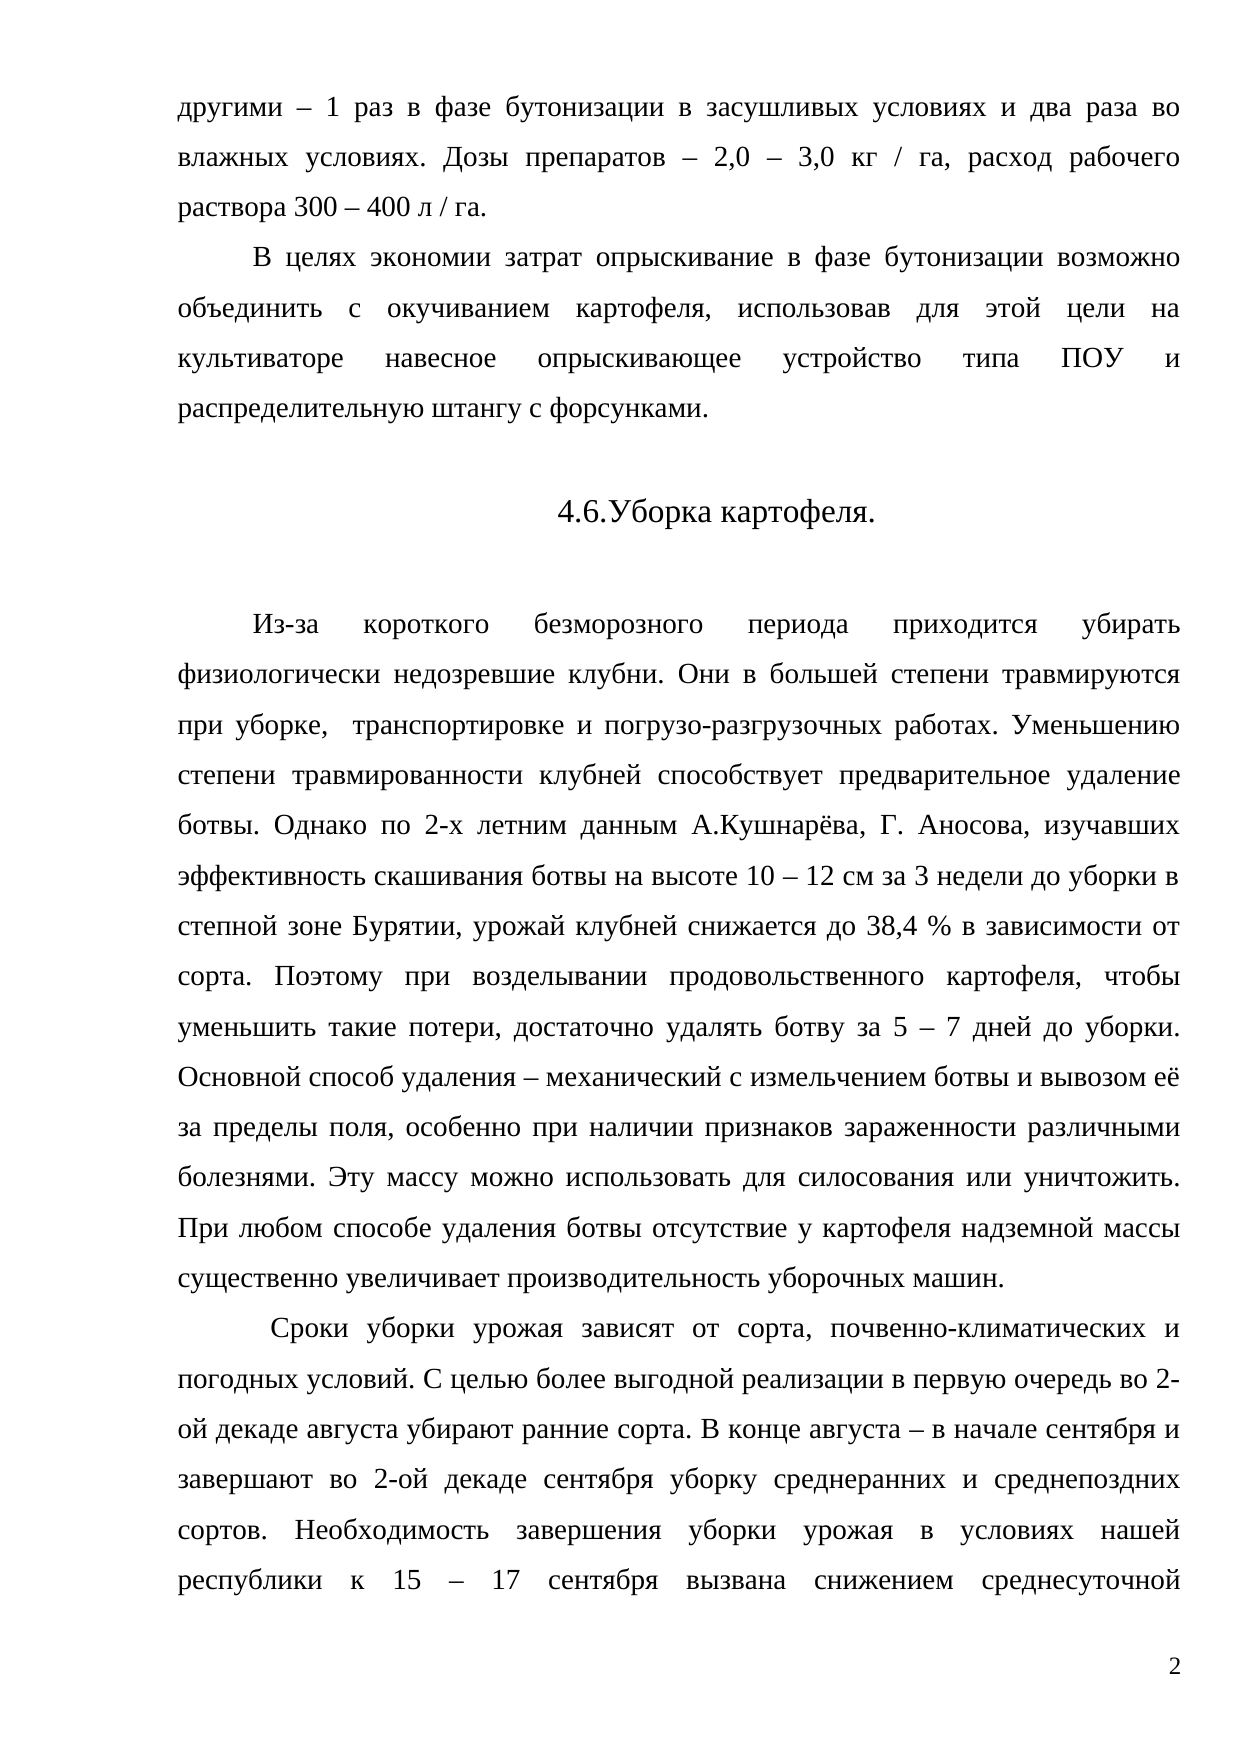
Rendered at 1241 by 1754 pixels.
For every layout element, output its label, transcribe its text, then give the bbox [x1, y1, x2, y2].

text В целях экономии затрат опрыскивание в фазе бутонизации возможно объединить с окучиванием картофеля, использовав для этой цели на культиваторе навесное опрыскивающее устройство типа ПОУ и распределительную штангу с форсунками. [177, 239, 1181, 424]
text 4.6.Уборка картофеля. [177, 491, 1181, 529]
text Из-за короткого безморозного периода приходится убирать физиологически недозревшие клубни. Они в большей степени травмируются при уборке, транспортировке и погрузо-разгрузочных работах. Уменьшению степени травмированности клубней способствует предварительное удаление ботвы. Однако по 2-х летним данным А.Кушнарёва, Г. Аносова, изучавших эффективность скашивания ботвы на высоте 10 – 12 см за 3 недели до уборки в степной зоне Бурятии, урожай клубней снижается до 38,4 % в зависимости от сорта. Поэтому при возделывании продовольственного картофеля, чтобы уменьшить такие потери, достаточно удалять ботву за 5 – 7 дней до уборки. Основной способ удаления – механический с измельчением ботвы и вывозом её за пределы поля, особенно при наличии признаков зараженности различными болезнями. Эту массу можно использовать для силосования или уничтожить. При любом способе удаления ботвы отсутствие у картофеля надземной массы существенно увеличивает производительность уборочных машин. [177, 606, 1181, 1294]
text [177, 89, 1181, 223]
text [177, 1311, 1181, 1596]
